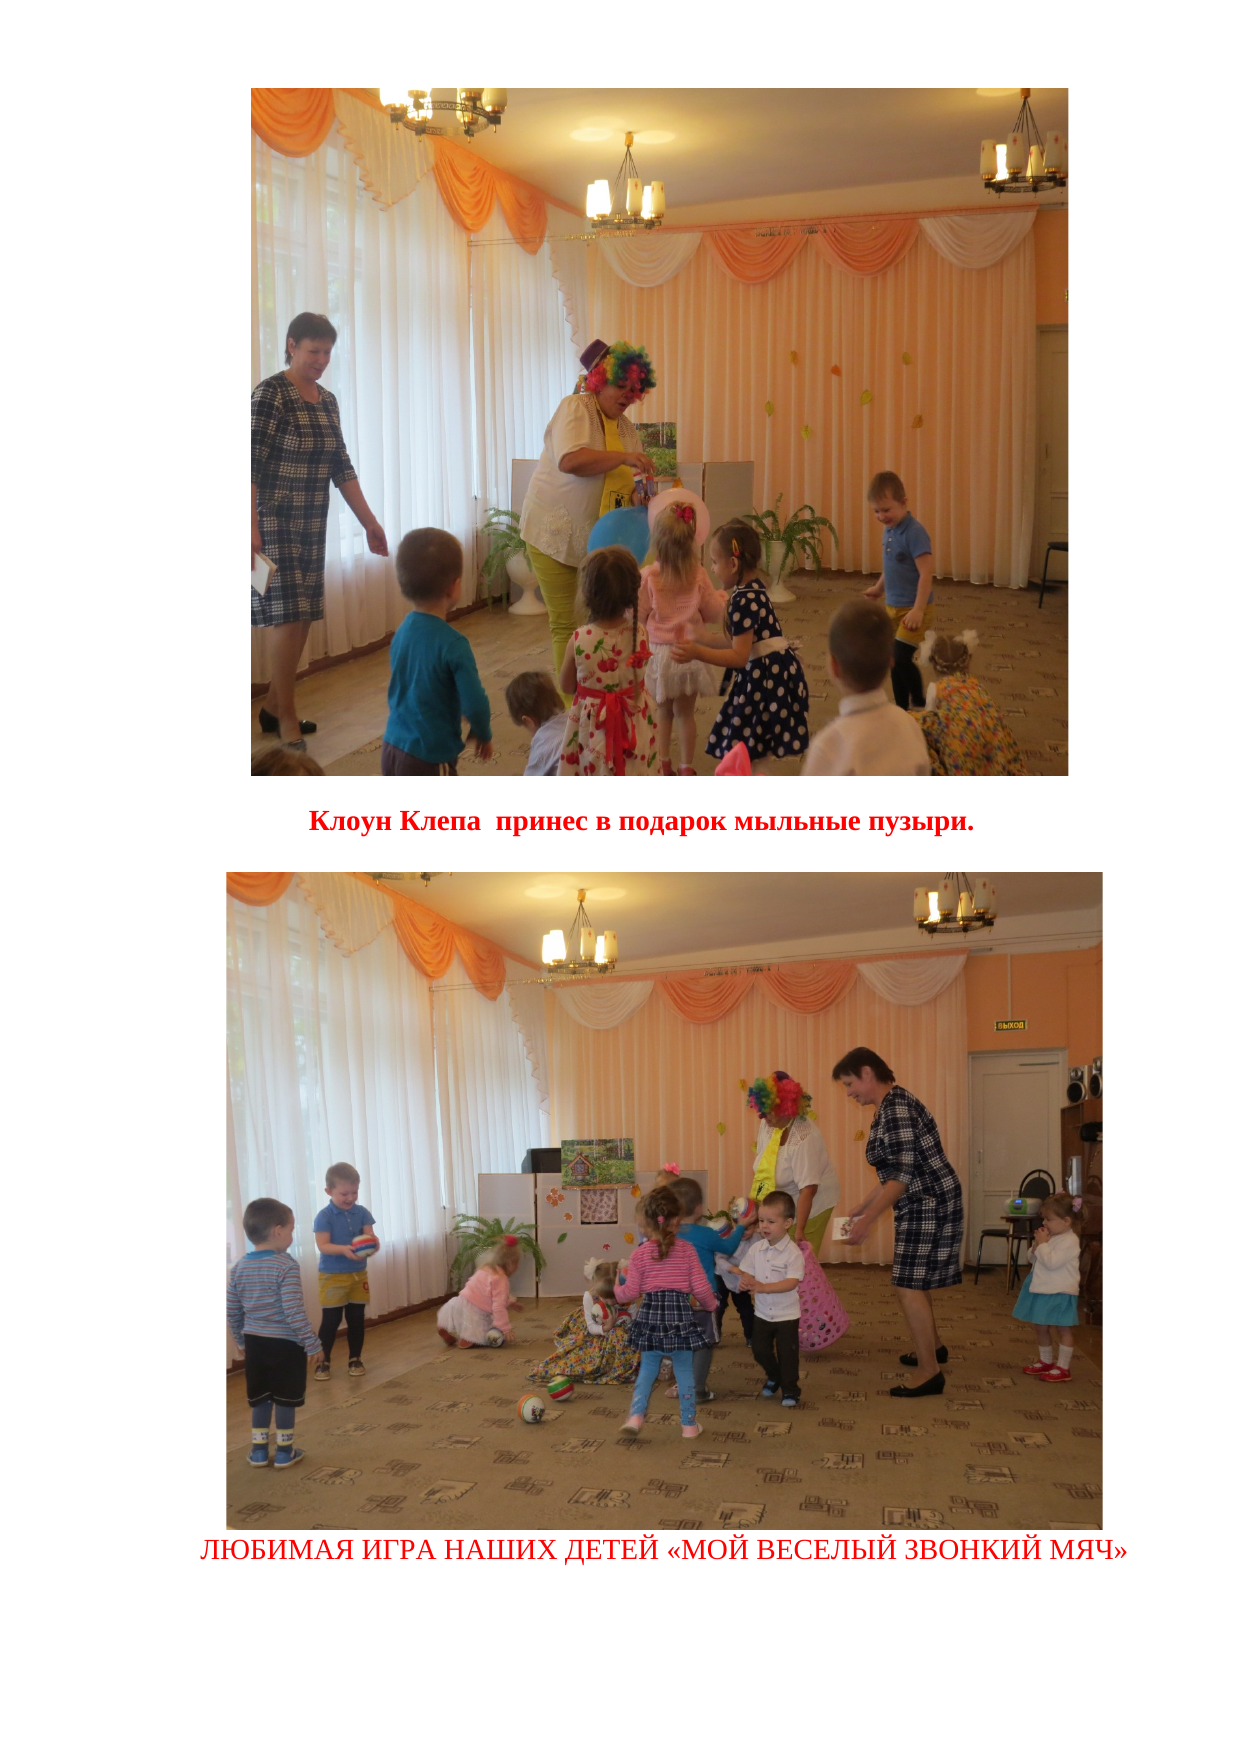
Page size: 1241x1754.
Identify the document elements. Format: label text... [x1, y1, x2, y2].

text Клоун Клепа принес в подарок мыльные пузыри. [177, 801, 1152, 837]
picture [251, 88, 1069, 776]
picture [226, 872, 1103, 1530]
